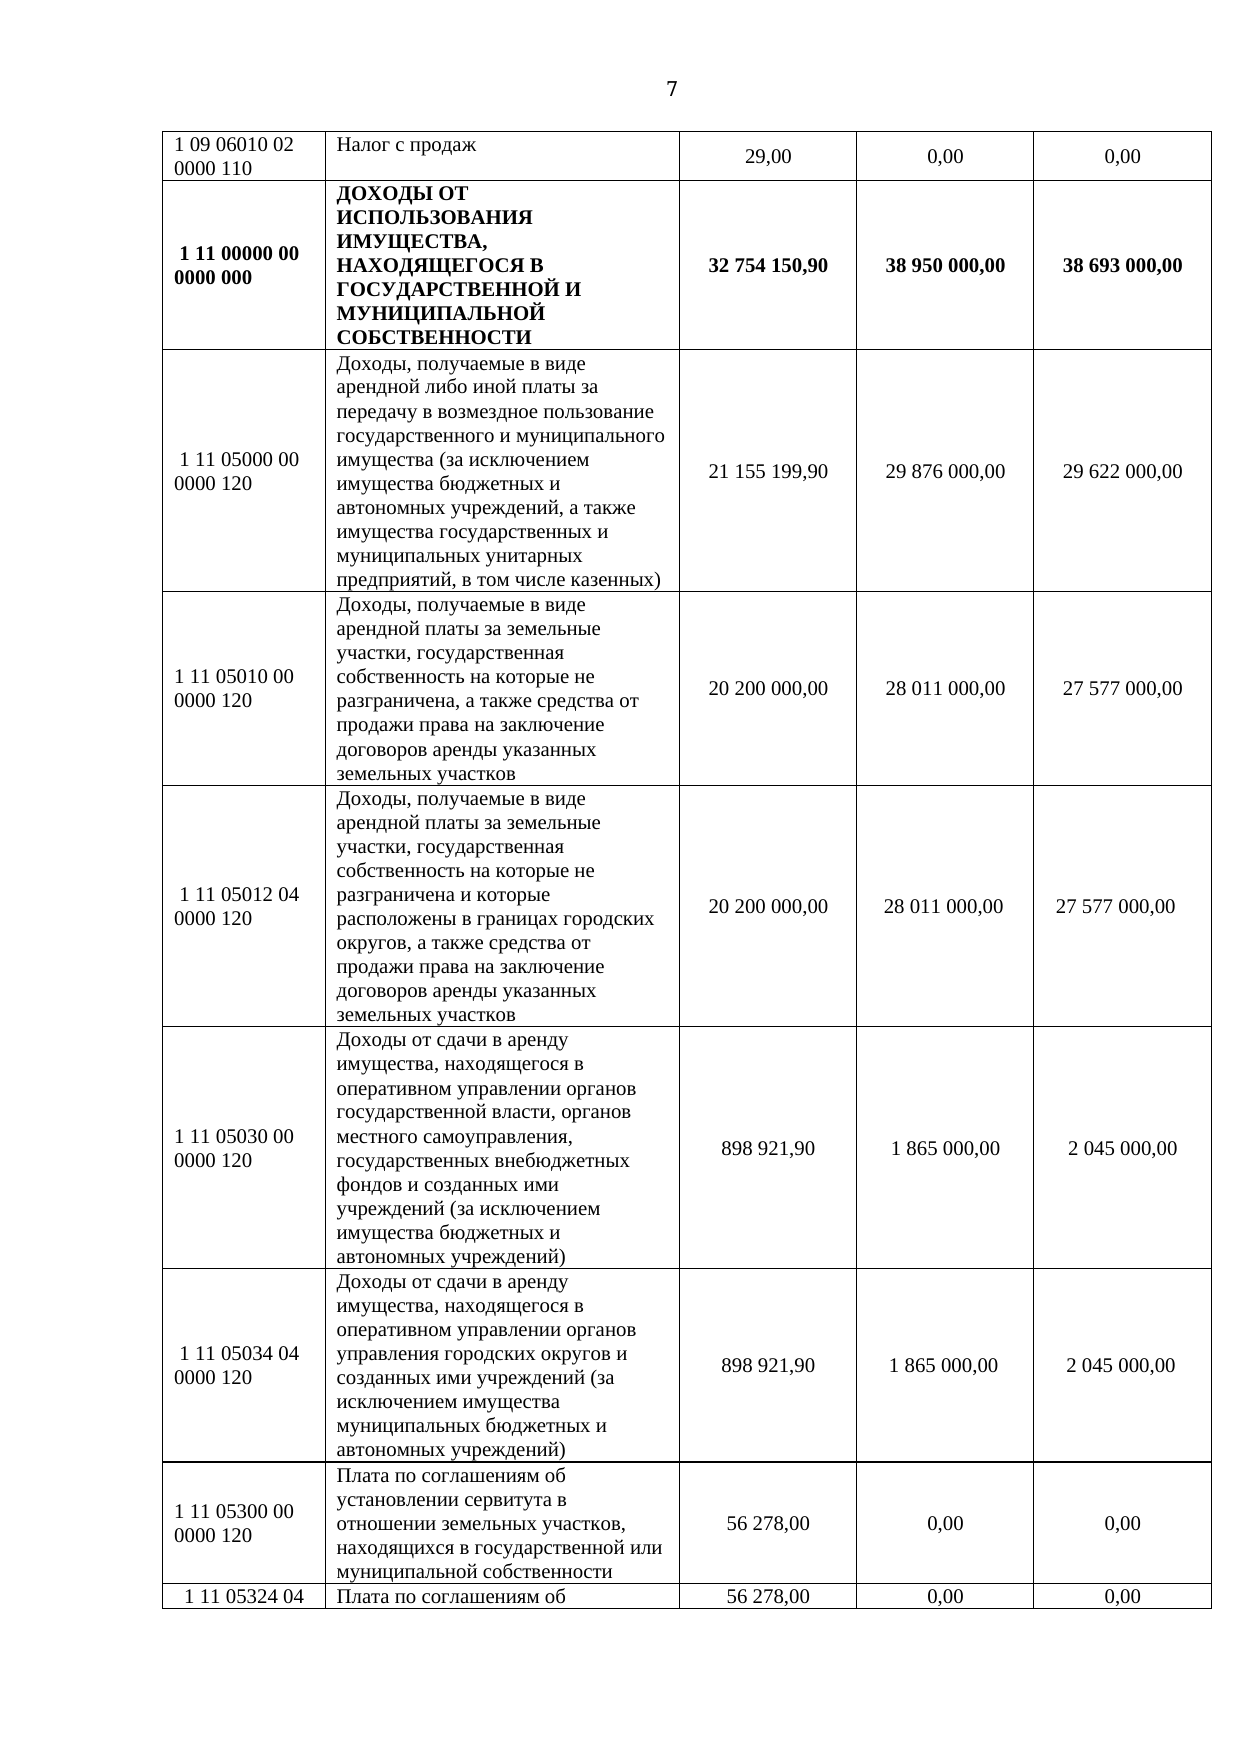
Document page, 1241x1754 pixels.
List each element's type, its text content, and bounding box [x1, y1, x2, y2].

table_cell 28 011 000,00 [857, 786, 1033, 1026]
table_cell 1 11 05010 00 0000 120 [163, 592, 325, 784]
table_cell Доходы от сдачи в аренду имущества, находящегося в оперативном управлении органов государственной власти, органов местного самоуправления, государственных внебюджетных фондов и созданных ими учреждений (за исключением имущества бюджетных и автономных учреждений) [326, 1027, 679, 1268]
table_cell 38 950 000,00 [857, 181, 1033, 349]
table_cell 1 865 000,00 [857, 1269, 1033, 1461]
table_cell 20 200 000,00 [680, 592, 856, 784]
table_cell 0,00 [857, 132, 1033, 180]
table_cell 898 921,90 [680, 1027, 856, 1268]
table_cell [163, 1584, 325, 1608]
table_cell 38 693 000,00 [1034, 181, 1211, 349]
table_cell 56 278,00 [680, 1584, 856, 1608]
table_cell 29 876 000,00 [857, 350, 1033, 591]
table_cell 56 278,00 [680, 1463, 856, 1583]
table_cell 32 754 150,90 [680, 181, 856, 349]
table_cell 0,00 [1034, 1463, 1211, 1583]
table_cell 21 155 199,90 [680, 350, 856, 591]
table_cell 1 11 00000 00 0000 000 [163, 181, 325, 349]
table_cell Налог с продаж [326, 132, 679, 180]
table_cell 2 045 000,00 [1034, 1027, 1211, 1268]
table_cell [326, 1584, 679, 1608]
table_cell 28 011 000,00 [857, 592, 1033, 784]
table_cell 0,00 [857, 1463, 1033, 1583]
table_cell Доходы, получаемые в виде арендной платы за земельные участки, государственная собственность на которые не разграничена и которые расположены в границах городских округов, а также средства от продажи права на заключение договоров аренды указанных земельных участков [326, 786, 679, 1026]
table_cell 2 045 000,00 [1034, 1269, 1211, 1461]
table_cell 1 11 05300 00 0000 120 [163, 1463, 325, 1583]
table_cell 20 200 000,00 [680, 786, 856, 1026]
table_cell 1 09 06010 02 0000 110 [163, 132, 325, 180]
table_cell Доходы, получаемые в виде арендной либо иной платы за передачу в возмездное пользование государственного и муниципального имущества (за исключением имущества бюджетных и автономных учреждений, а также имущества государственных и муниципальных унитарных предприятий, в том числе казенных) [326, 350, 679, 591]
table_cell 29 622 000,00 [1034, 350, 1211, 591]
table_cell 898 921,90 [680, 1269, 856, 1461]
table_cell 1 865 000,00 [857, 1027, 1033, 1268]
table_cell 27 577 000,00 [1034, 786, 1211, 1026]
table_cell 29,00 [680, 132, 856, 180]
table_cell 0,00 [1034, 1584, 1211, 1608]
table_cell Доходы от сдачи в аренду имущества, находящегося в оперативном управлении органов управления городских округов и созданных ими учреждений (за исключением имущества муниципальных бюджетных и автономных учреждений) [326, 1269, 679, 1461]
table_cell 0,00 [857, 1584, 1033, 1608]
table_cell Доходы, получаемые в виде арендной платы за земельные участки, государственная собственность на которые не разграничена, а также средства от продажи права на заключение договоров аренды указанных земельных участков [326, 592, 679, 784]
table_cell 1 11 05034 04 0000 120 [163, 1269, 325, 1461]
table_cell 1 11 05000 00 0000 120 [163, 350, 325, 591]
table_cell 0,00 [1034, 132, 1211, 180]
table_cell 1 11 05012 04 0000 120 [163, 786, 325, 1026]
table_cell ДОХОДЫ ОТ ИСПОЛЬЗОВАНИЯ ИМУЩЕСТВА, НАХОДЯЩЕГОСЯ В ГОСУДАРСТВЕННОЙ И МУНИЦИПАЛЬНОЙ СОБСТВЕННОСТИ [326, 181, 679, 349]
table_cell Плата по соглашениям об установлении сервитута в отношении земельных участков, находящихся в государственной или муниципальной собственности [326, 1463, 679, 1583]
table_cell 1 11 05030 00 0000 120 [163, 1027, 325, 1268]
table_cell 27 577 000,00 [1034, 592, 1211, 784]
